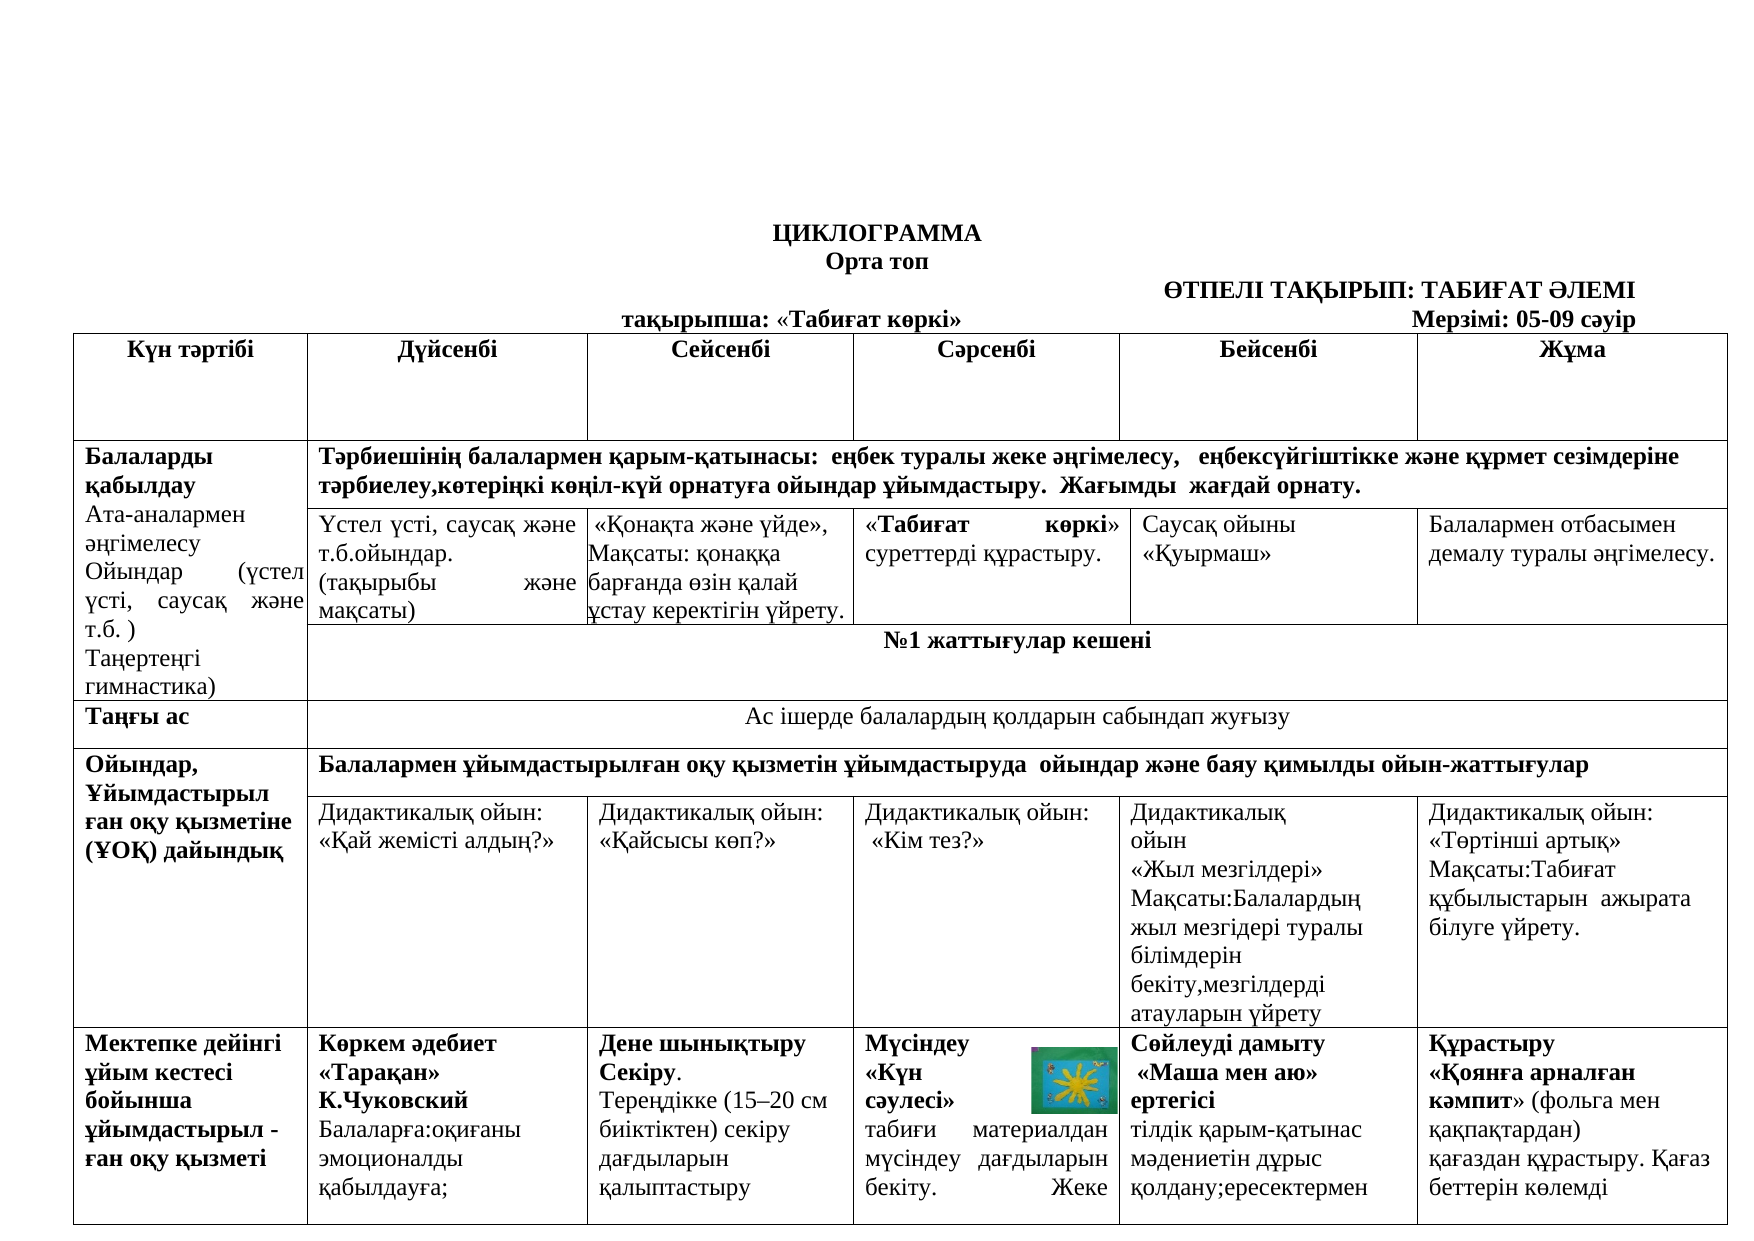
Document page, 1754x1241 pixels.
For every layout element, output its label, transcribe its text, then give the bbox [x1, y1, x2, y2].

table_header Сәрсенбі [854, 334, 1119, 440]
table_cell Ойындар, Ұйымдастырыл ған оқу қызметіне (ҰОҚ) дайындық [74, 749, 307, 1027]
table_cell Таңғы ас [74, 701, 307, 748]
table_cell Дидактикалық ойын: «Төртінші артық» Мақсаты:Табиғат құбылыстарын ажырата білуге үйрету. [1418, 797, 1727, 1027]
text ЦИКЛОГРАММА [118, 218, 1636, 246]
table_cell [308, 1028, 587, 1224]
table_cell Үстел үсті, саусақ және т.б.ойындар. (тақырыбы және мақсаты) [308, 509, 587, 624]
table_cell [588, 1028, 853, 1224]
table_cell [1120, 1028, 1417, 1224]
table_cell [74, 1028, 307, 1224]
table_header Дүйсенбі [308, 334, 587, 440]
table_cell №1 жаттығулар кешені [308, 625, 1727, 700]
table_cell Балаларды қабылдау Ата-аналармен әңгімелесу Ойындар (үстел үсті, саусақ және т.б. ) Таңертеңгі гимнастика) [74, 441, 307, 700]
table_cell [1418, 1028, 1727, 1224]
table_cell «Табиғат көркі» суреттерді құрастыру. [854, 509, 1130, 624]
table_cell Саусақ ойыны «Қуырмаш» [1131, 509, 1417, 624]
text ӨТПЕЛІ ТАҚЫРЫП: ТАБИҒАТ ӘЛЕМІ [118, 275, 1636, 304]
table_cell Тәрбиешінің балалармен қарым-қатынасы: еңбек туралы жеке әңгімелесу, еңбексүйгіштікке және құрмет сезімдеріне тәрбиелеу,көтеріңкі көңіл-күй орнатуға ойындар ұйымдастыру. Жағымды жағдай орнату. [308, 441, 1727, 508]
text тақырыпша: «Табиғат көркі» Мерзімі: 05-09 сәуір [118, 304, 1636, 333]
table_header Күн тәртібі [74, 334, 307, 440]
table_header Сейсенбі [588, 334, 853, 440]
table_header Жұма [1418, 334, 1727, 440]
table_cell Дидактикалық ойын «Жыл мезгілдері» Мақсаты:Балалардың жыл мезгідері туралы білімдерін бекіту,мезгілдерді атауларын үйрету [1120, 797, 1417, 1027]
picture [1031, 1047, 1119, 1113]
table_cell Ас ішерде балалардың қолдарын сабындап жуғызу [308, 701, 1727, 748]
table_header Бейсенбі [1120, 334, 1417, 440]
table_cell «Қонақта және үйде», Мақсаты: қонаққа барғанда өзін қалай ұстау керектігін үйрету. [588, 509, 853, 624]
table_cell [854, 1028, 1119, 1224]
table_cell Дидактикалық ойын: «Қай жемісті алдың?» [308, 797, 587, 1027]
table_cell Дидактикалық ойын: «Қайсысы көп?» [588, 797, 853, 1027]
table_cell Дидактикалық ойын: «Кім тез?» [854, 797, 1119, 1027]
text Орта топ [118, 246, 1636, 275]
table_cell Балалармен отбасымен демалу туралы әңгімелесу. [1418, 509, 1727, 624]
table_cell Балалармен ұйымдастырылған оқу қызметін ұйымдастыруда ойындар және баяу қимылды ойын-жаттығулар [308, 749, 1727, 796]
